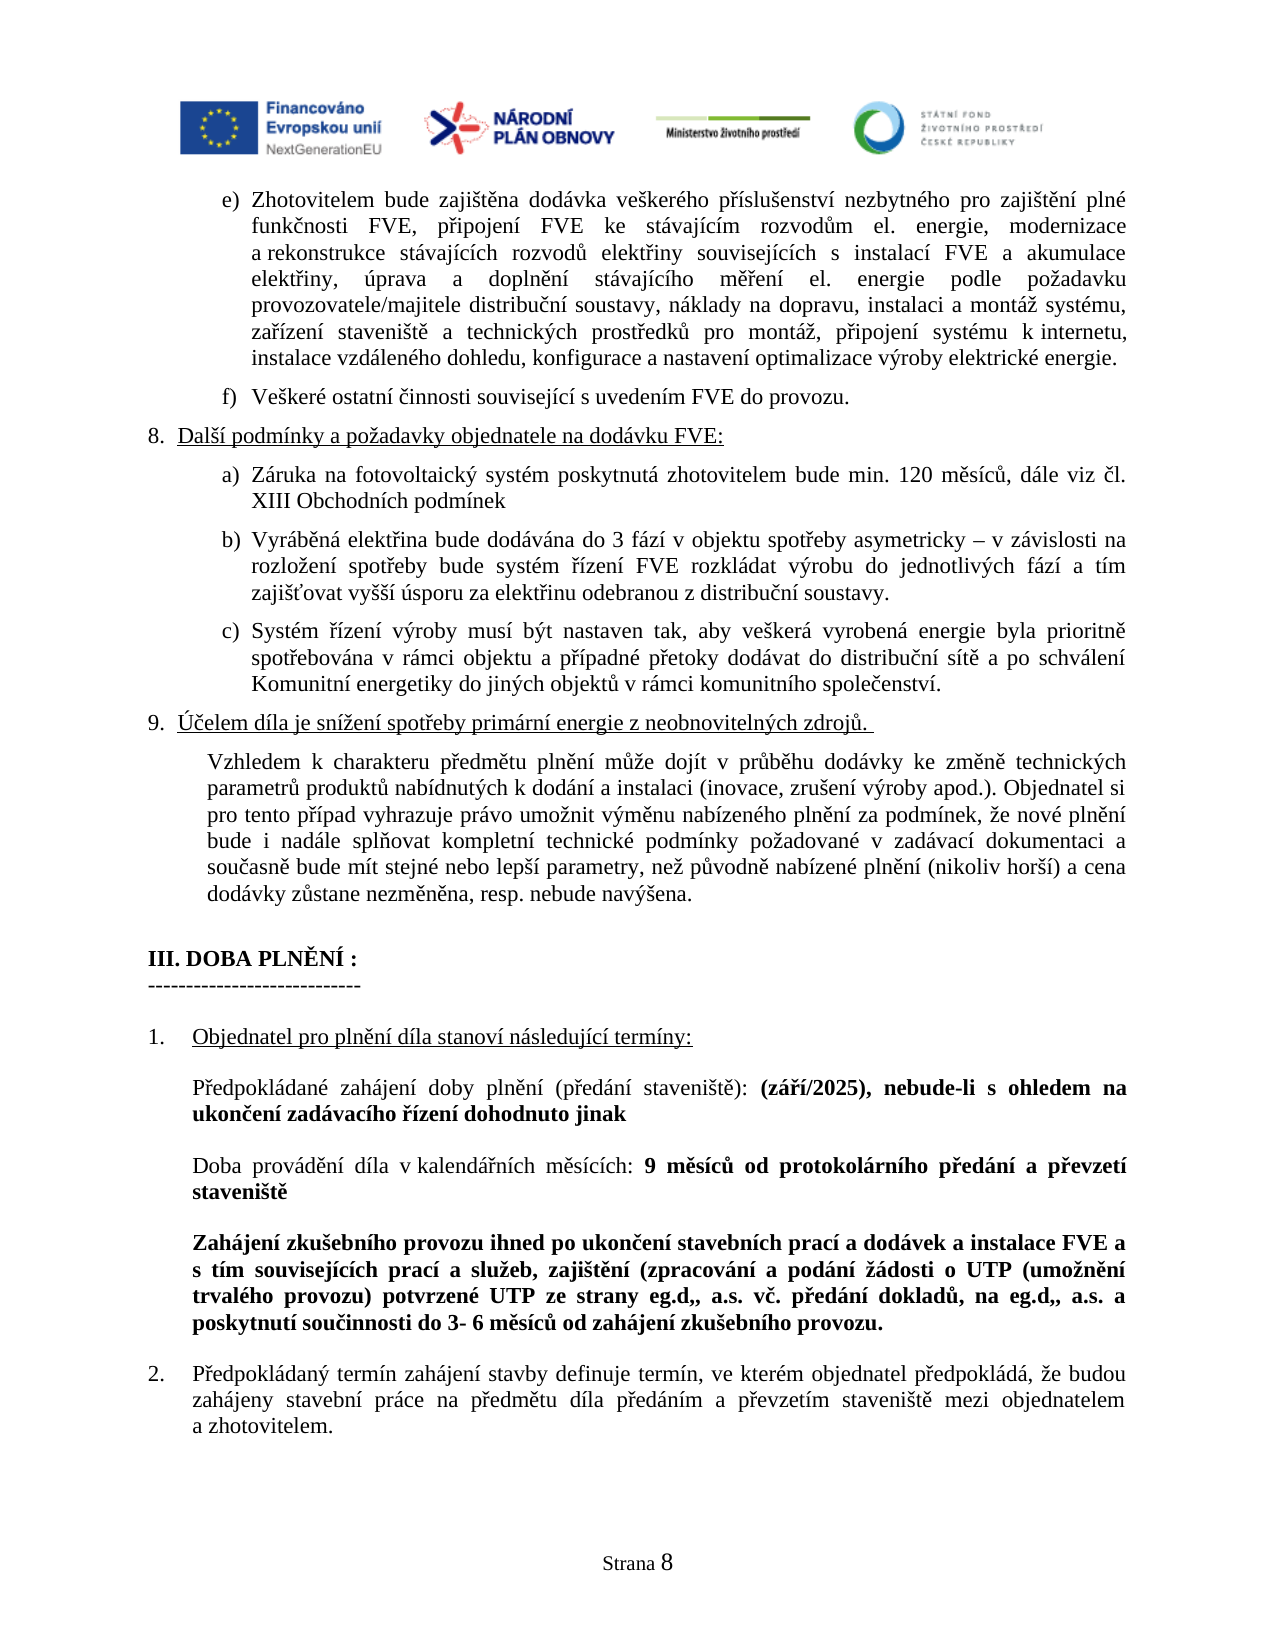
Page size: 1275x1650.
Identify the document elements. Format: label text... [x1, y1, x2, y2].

text III. DOBA PLNĚNÍ : [148, 945, 1137, 971]
picture [147, 73, 1093, 187]
list Záruka na fotovoltaický systém poskytnutá zhotovitelem bude min. 120 měsíců, dále viz čl. XIII Obchodních podmínek [222, 461, 1127, 513]
text ---------------------------- [148, 971, 1127, 998]
list Objednatel pro plnění díla stanoví následující termíny: [148, 1023, 1127, 1049]
list Předpokládaný termín zahájení stavby definuje termín, ve kterém objednatel předpokládá, že budou zahájeny stavební práce na předmětu díla předáním a převzetím staveniště mezi objednatelem a zhotovitelem. [148, 1360, 1127, 1439]
list Zhotovitelem bude zajištěna dodávka veškerého příslušenství nezbytného pro zajištění plné funkčnosti FVE, připojení FVE ke stávajícím rozvodům el. energie, modernizace a rekonstrukce stávajících rozvodů elektřiny souvisejících s instalací FVE a akumulace elektřiny, úprava a doplnění stávajícího měření el. energie podle požadavku provozovatele/majitele distribuční soustavy, náklady na dopravu, instalaci a montáž systému, zařízení staveniště a technických prostředků pro montáž, připojení systému k internetu, instalace vzdáleného dohledu, konfigurace a nastavení optimalizace výroby elektrické energie. [222, 186, 1127, 371]
list Veškeré ostatní činnosti související s uvedením FVE do provozu. [222, 383, 1127, 409]
list Předpokládané zahájení doby plnění (předání staveniště): (září/2025), nebude-li s ohledem na ukončení zadávacího řízení dohodnuto jinak [192, 1074, 1127, 1127]
list Doba provádění díla v kalendářních měsících: 9 měsíců od protokolárního předání a převzetí staveniště [192, 1152, 1127, 1204]
list Vzhledem k charakteru předmětu plnění může dojít v průběhu dodávky ke změně technických parametrů produktů nabídnutých k dodání a instalaci (inovace, zrušení výroby apod.). Objednatel si pro tento případ vyhrazuje právo umožnit výměnu nabízeného plnění za podmínek, že nové plnění bude i nadále splňovat kompletní technické podmínky požadované v zadávací dokumentaci a současně bude mít stejné nebo lepší parametry, než původně nabízené plnění (nikoliv horší) a cena dodávky zůstane nezměněna, resp. nebude navýšena. [207, 748, 1127, 906]
list Další podmínky a požadavky objednatele na dodávku FVE: [148, 422, 1127, 448]
list Účelem díla je snížení spotřeby primární energie z neobnovitelných zdrojů. [148, 709, 1127, 736]
list Vyráběná elektřina bude dodávána do 3 fází v objektu spotřeby asymetricky – v závislosti na rozložení spotřeby bude systém řízení FVE rozkládat výrobu do jednotlivých fází a tím zajišťovat vyšší úsporu za elektřinu odebranou z distribuční soustavy. [222, 526, 1127, 605]
list Systém řízení výroby musí být nastaven tak, aby veškerá vyrobená energie byla prioritně spotřebována v rámci objektu a případné přetoky dodávat do distribuční sítě a po schválení Komunitní energetiky do jiných objektů v rámci komunitního společenství. [222, 618, 1127, 697]
list Zahájení zkušebního provozu ihned po ukončení stavebních prací a dodávek a instalace FVE a s tím souvisejících prací a služeb, zajištění (zpracování a podání žádosti o UTP (umožnění trvalého provozu) potvrzené UTP ze strany eg.d,, a.s. vč. předání dokladů, na eg.d,, a.s. a poskytnutí součinnosti do 3- 6 měsíců od zahájení zkušebního provozu. [192, 1229, 1127, 1335]
